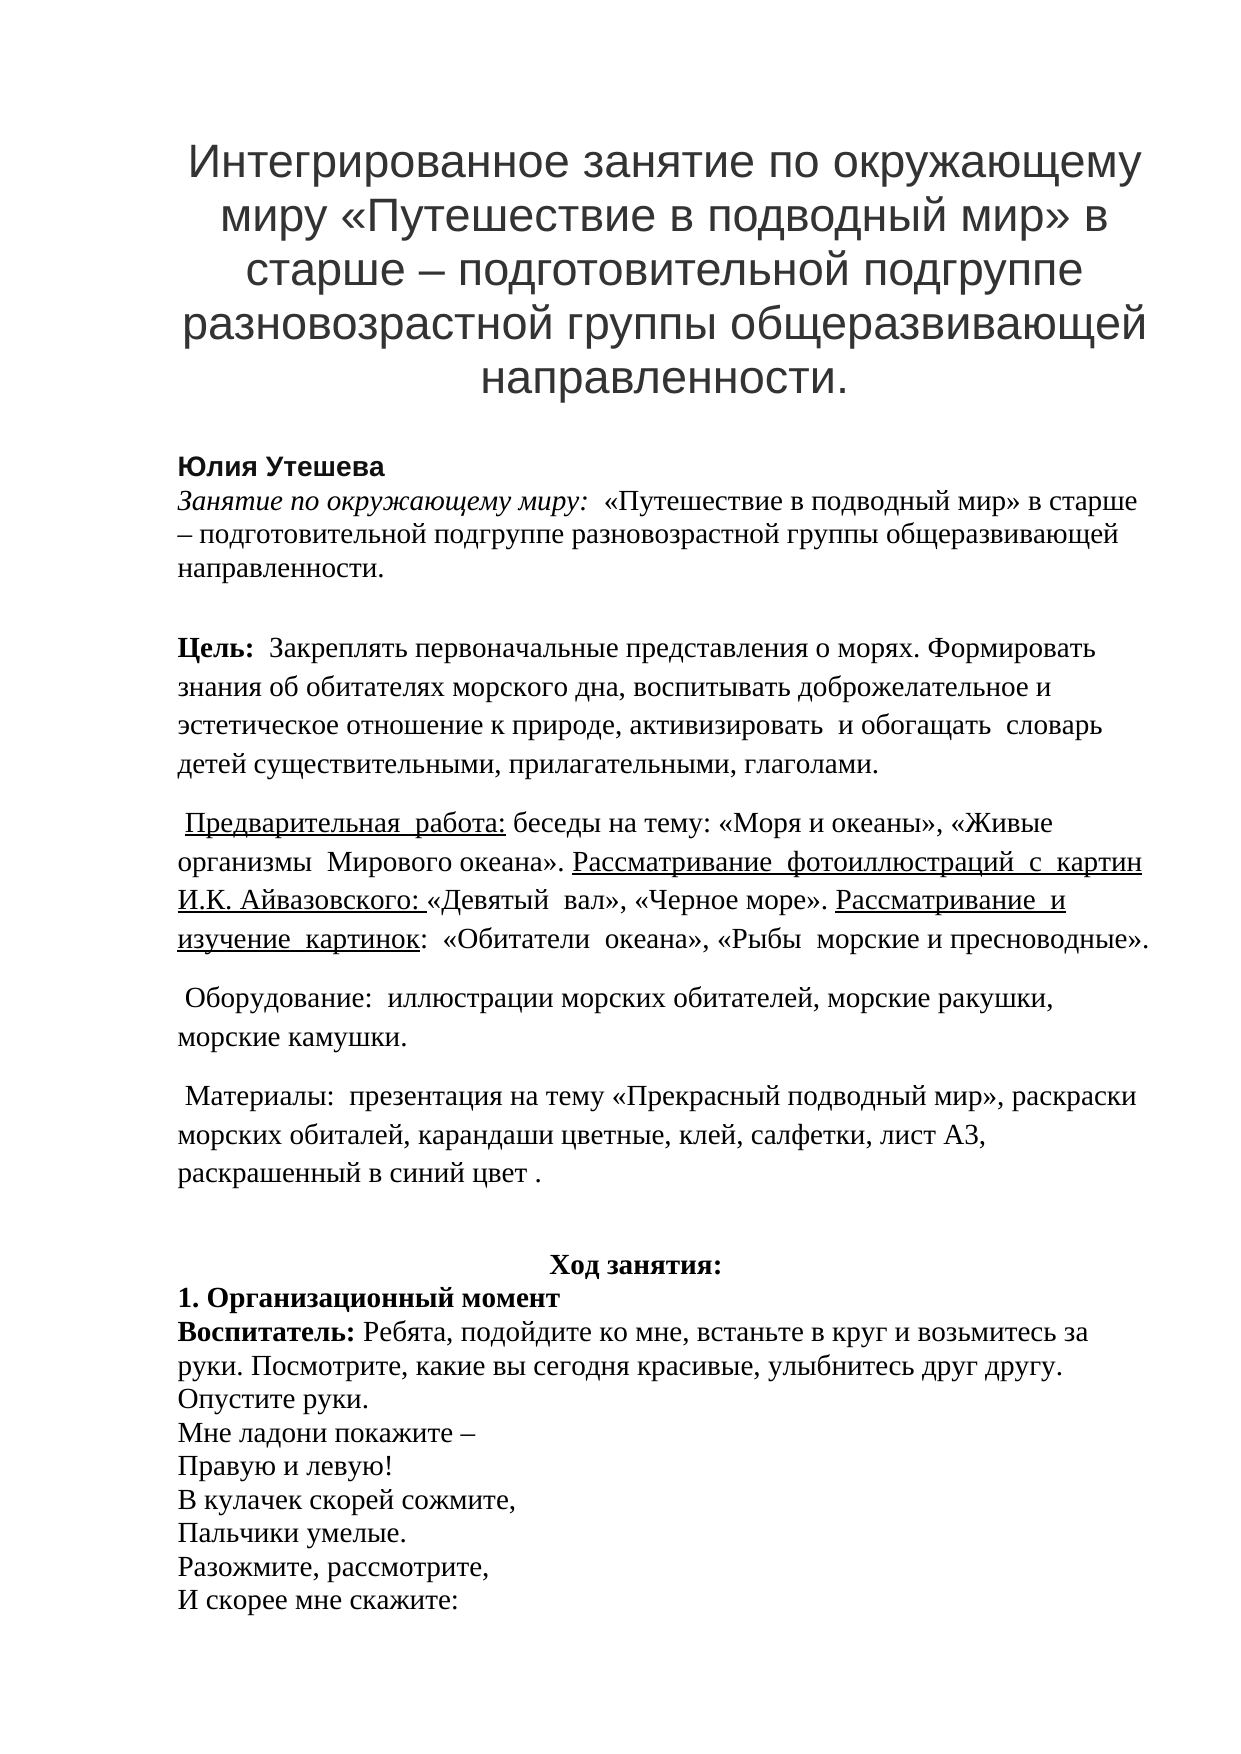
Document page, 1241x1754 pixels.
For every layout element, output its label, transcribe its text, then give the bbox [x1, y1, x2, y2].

text Юлия Утешева Занятие по окружающему миру: «Путешествие в подводный мир» в старше – подготовительной подгруппе разновозрастной группы общеразвивающей направленности. [177, 450, 1152, 583]
text Материалы: презентация на тему «Прекрасный подводный мир», раскраски морских обиталей, карандаши цветные, клей, салфетки, лист А3, раскрашенный в синий цвет . [177, 1078, 1152, 1189]
text Интегрированное занятие по окружающему миру «Путешествие в подводный мир» в старше – подготовительной подгруппе разновозрастной группы общеразвивающей направленности. [177, 134, 1152, 403]
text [177, 1247, 1152, 1616]
text Цель: Закреплять первоначальные представления о морях. Формировать знания об обитателях морского дна, воспитывать доброжелательное и эстетическое отношение к природе, активизировать и обогащать словарь детей существительными, прилагательными, глаголами. [177, 630, 1152, 779]
text Оборудование: иллюстрации морских обитателей, морские ракушки, морские камушки. [177, 980, 1152, 1052]
text Предварительная работа: беседы на тему: «Моря и океаны», «Живые организмы Мирового океана». Рассматривание фотоиллюстраций с картин И.К. Айвазовского: «Девятый вал», «Черное море». Рассматривание и изучение картинок: «Обитатели океана», «Рыбы морские и пресноводные». [177, 805, 1152, 954]
